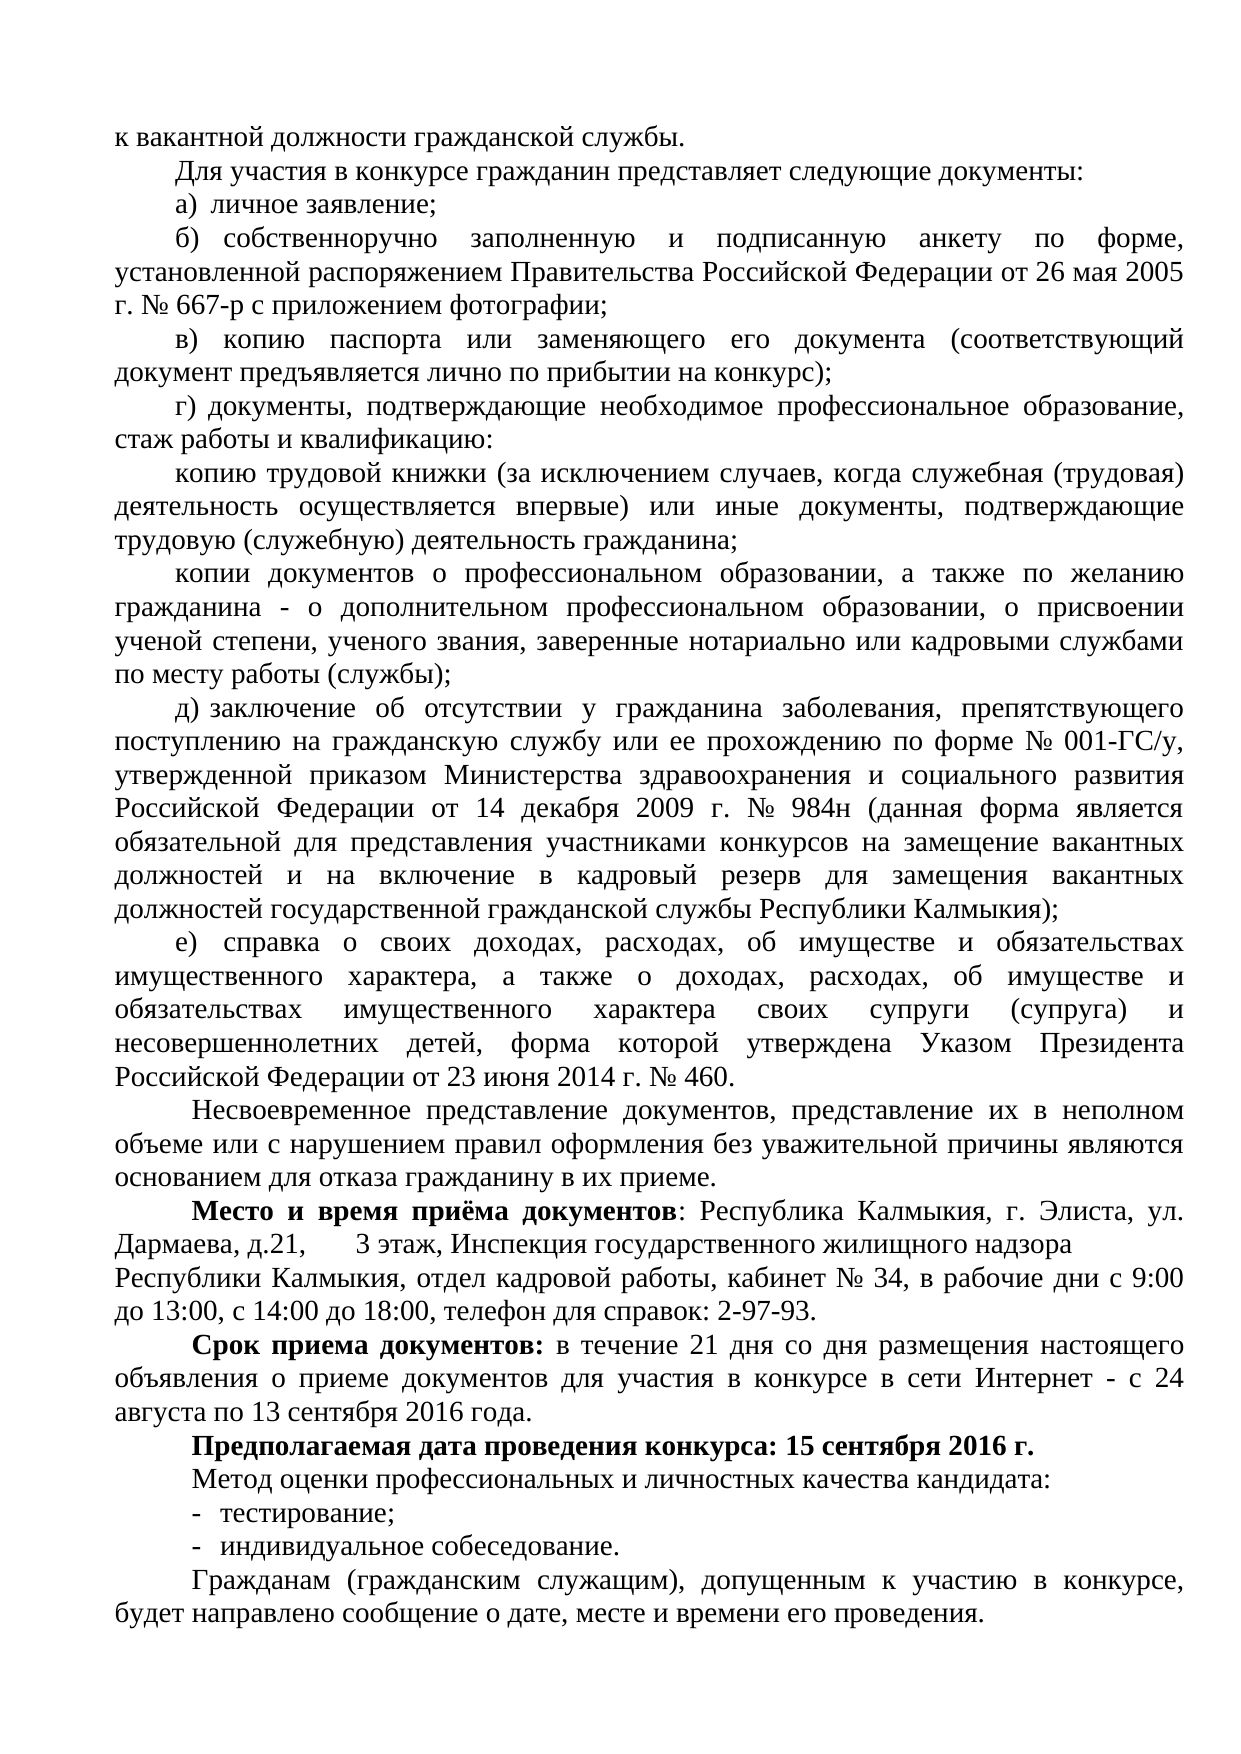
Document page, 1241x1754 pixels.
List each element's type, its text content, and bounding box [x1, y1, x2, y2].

text Срок приема документов: в течение 21 дня со дня размещения настоящего объявления о приеме документов для участия в конкурсе в сети Интернет - с 24 августа по 13 сентября 2016 года. [114, 1327, 1185, 1428]
text в) копию паспорта или заменяющего его документа (соответствующий документ предъявляется лично по прибытии на конкурс); [114, 321, 1185, 388]
list индивидуальное собеседование. [114, 1529, 1185, 1562]
text е) справка о своих доходах, расходах, об имуществе и обязательствах имущественного характера, а также о доходах, расходах, об имуществе и обязательствах имущественного характера своих супруги (супруга) и несовершеннолетних детей, форма которой утверждена Указом Президента Российской Федерации от 23 июня 2014 г. № 460. [114, 925, 1185, 1093]
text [114, 120, 1185, 153]
text Несвоевременное представление документов, представление их в неполном объеме или с нарушением правил оформления без уважительной причины являются основанием для отказа гражданину в их приеме. [114, 1093, 1185, 1193]
text б) собственноручно заполненную и подписанную анкету по форме, установленной распоряжением Правительства Российской Федерации от 26 мая 2005 г. № 667-р с приложением фотографии; [114, 221, 1185, 321]
text копии документов о профессиональном образовании, а также по желанию гражданина - о дополнительном профессиональном образовании, о присвоении ученой степени, ученого звания, заверенные нотариально или кадровыми службами по месту работы (службы); [114, 556, 1185, 690]
text Республики Калмыкия, отдел кадровой работы, кабинет № 34, в рабочие дни с 9:00 до 13:00, с 14:00 до 18:00, телефон для справок: 2-97-93. [114, 1260, 1185, 1327]
text Гражданам (гражданским служащим), допущенным к участию в конкурсе, будет направлено сообщение о дате, месте и времени его проведения. [114, 1562, 1185, 1629]
text копию трудовой книжки (за исключением случаев, когда служебная (трудовая) деятельность осуществляется впервые) или иные документы, подтверждающие трудовую (служебную) деятельность гражданина; [114, 455, 1185, 556]
text Метод оценки профессиональных и личностных качества кандидата: [114, 1462, 1185, 1495]
text Для участия в конкурсе гражданин представляет следующие документы: [114, 153, 1185, 187]
text а) личное заявление; [114, 187, 1185, 221]
text г) документы, подтверждающие необходимое профессиональное образование, стаж работы и квалификацию: [114, 388, 1185, 455]
text д) заключение об отсутствии у гражданина заболевания, препятствующего поступлению на гражданскую службу или ее прохождению по форме № 001-ГС/у, утвержденной приказом Министерства здравоохранения и социального развития Российской Федерации от 14 декабря 2009 г. № 984н (данная форма является обязательной для представления участниками конкурсов на замещение вакантных должностей и на включение в кадровый резерв для замещения вакантных должностей государственной гражданской службы Республики Калмыкия); [114, 690, 1185, 925]
list тестирование; [114, 1495, 1185, 1529]
text Место и время приёма документов: Республика Калмыкия, г. Элиста, ул. Дармаева, д.21, 3 этаж, Инспекция государственного жилищного надзора [114, 1193, 1185, 1260]
text Предполагаемая дата проведения конкурса: 15 сентября 2016 г. [114, 1428, 1185, 1462]
